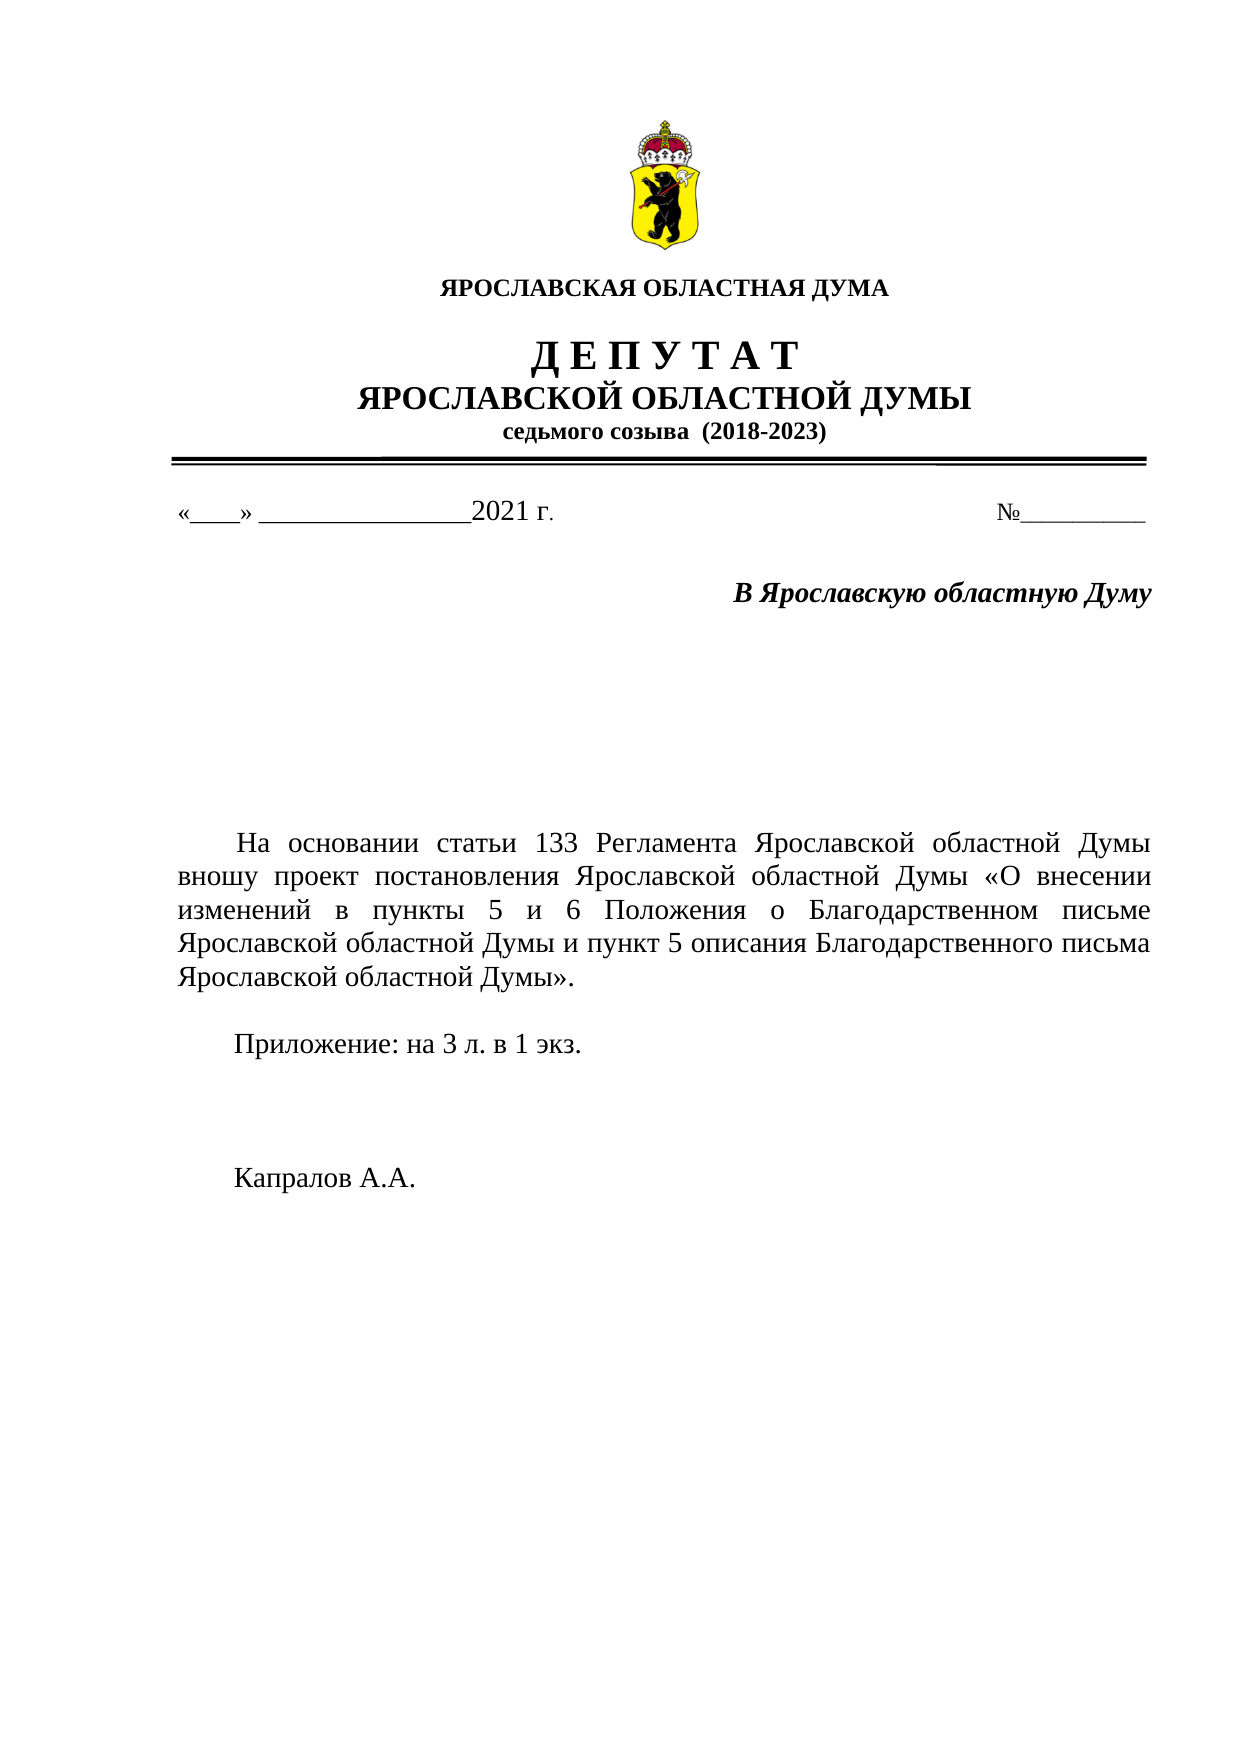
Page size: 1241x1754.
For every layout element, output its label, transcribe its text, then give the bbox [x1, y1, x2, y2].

text «____» _________________2021 г. №____________ [177, 493, 1152, 527]
text Д Е П У Т А Т [177, 330, 1152, 378]
text Приложение: на 3 л. в 1 экз. [177, 1026, 1152, 1060]
picture [627, 118, 702, 254]
text ЯРОСЛАВСКОЙ ОБЛАСТНОЙ ДУМЫ [177, 378, 1152, 416]
text ЯРОСЛАВСКАЯ ОБЛАСТНАЯ ДУМА [177, 273, 1152, 301]
text седьмого созыва (2018-2023) [177, 416, 1152, 445]
text Капралов А.А. [177, 1160, 1152, 1194]
text В Ярославскую областную Думу [177, 575, 1152, 608]
text На основании статьи 133 Регламента Ярославской областной Думы вношу проект постановления Ярославской областной Думы «О внесении изменений в пункты 5 и 6 Положения о Благодарственном письме Ярославской областной Думы и пункт 5 описания Благодарственного письма Ярославской областной Думы». [177, 825, 1152, 993]
